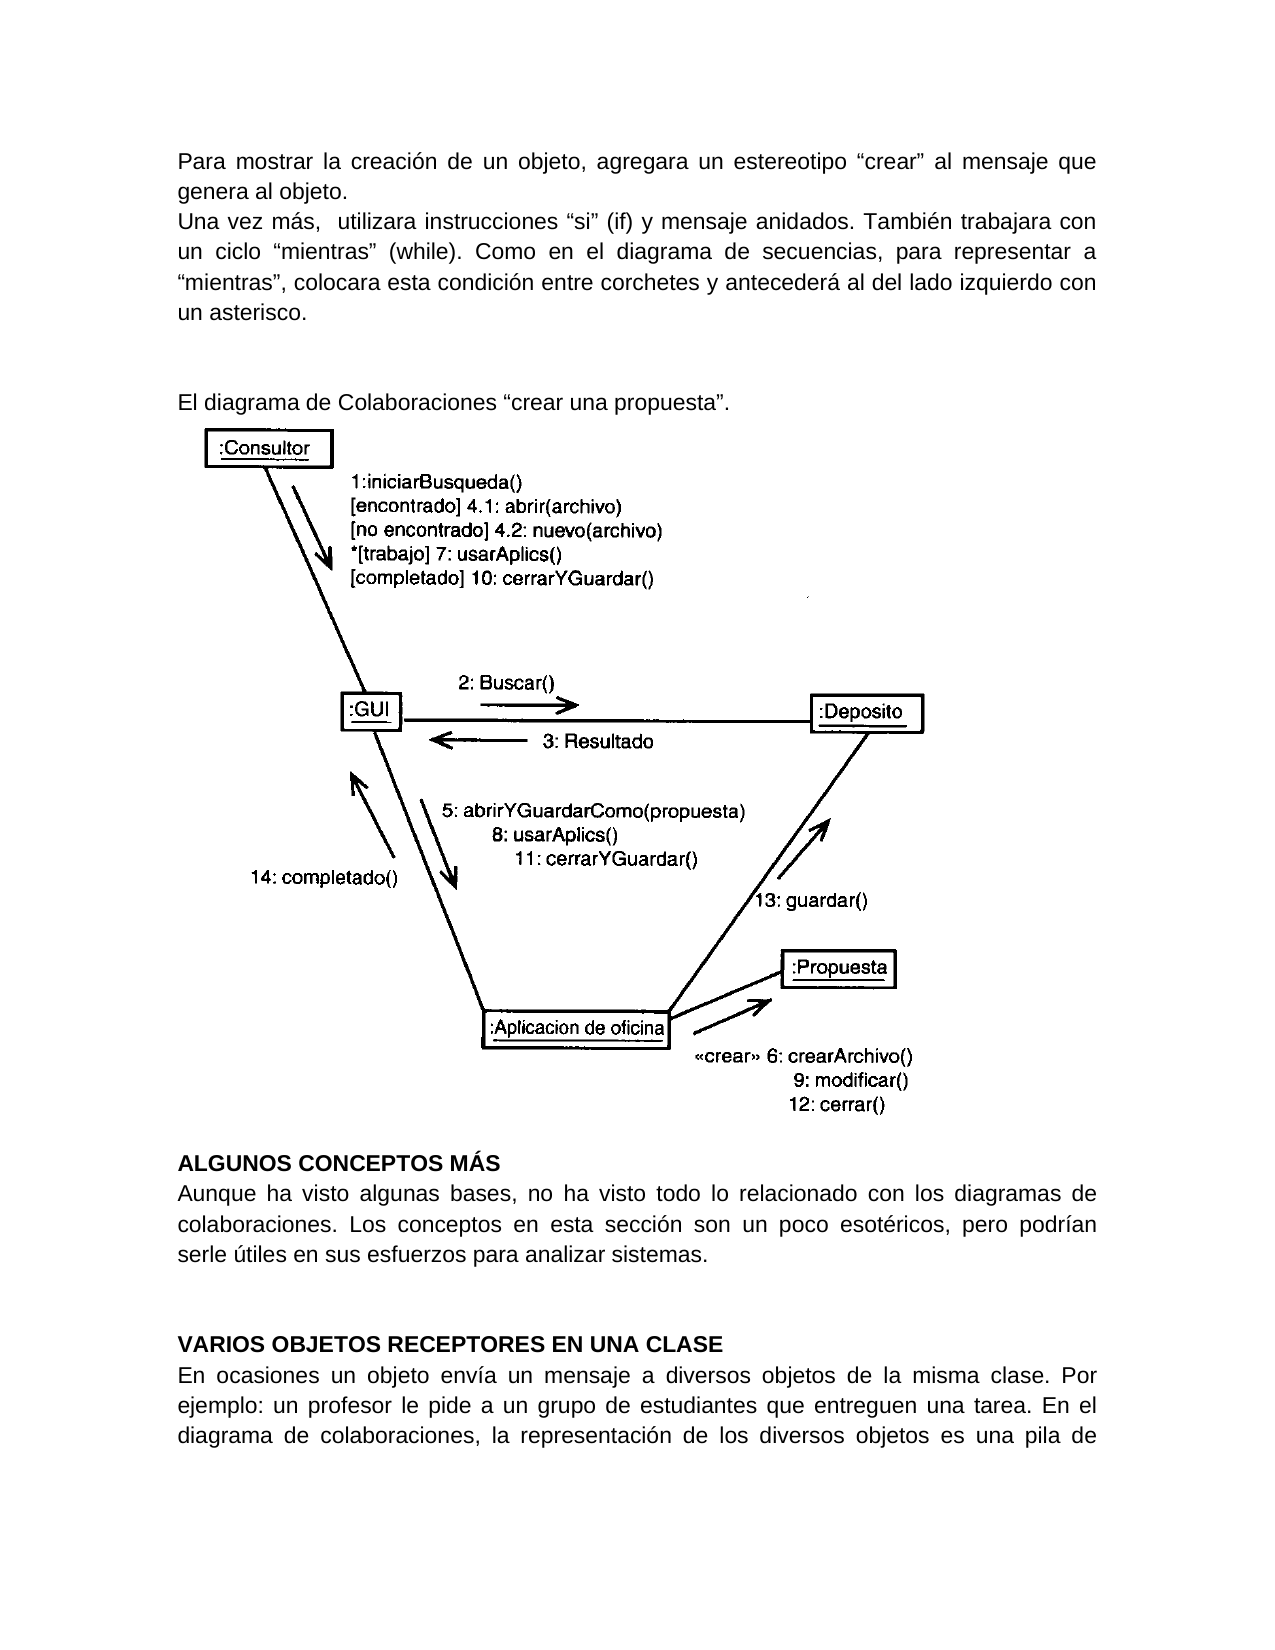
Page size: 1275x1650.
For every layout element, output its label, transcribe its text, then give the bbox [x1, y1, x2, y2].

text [177, 1362, 1098, 1448]
text Para mostrar la creación de un objeto, agregara un estereotipo “crear” al mensaje que genera al objeto. [177, 148, 1098, 204]
text Aunque ha visto algunas bases, no ha visto todo lo relacionado con los diagramas de colaboraciones. Los conceptos en esta sección son un poco esotéricos, pero podrían serle útiles en sus esfuerzos para analizar sistemas. [177, 1180, 1098, 1267]
text El diagrama de Colaboraciones “crear una propuesta”. [177, 389, 1098, 416]
text Una vez más, utilizara instrucciones “si” (if) y mensaje anidados. También trabajara con un ciclo “mientras” (while). Como en el diagrama de secuencias, para representar a “mientras”, colocara esta condición entre corchetes y antecederá al del lado izquierdo con un asterisco. [177, 208, 1098, 325]
text ALGUNOS CONCEPTOS MÁS [177, 1150, 1098, 1177]
text VARIOS OBJETOS RECEPTORES EN UNA CLASE [177, 1331, 1098, 1358]
